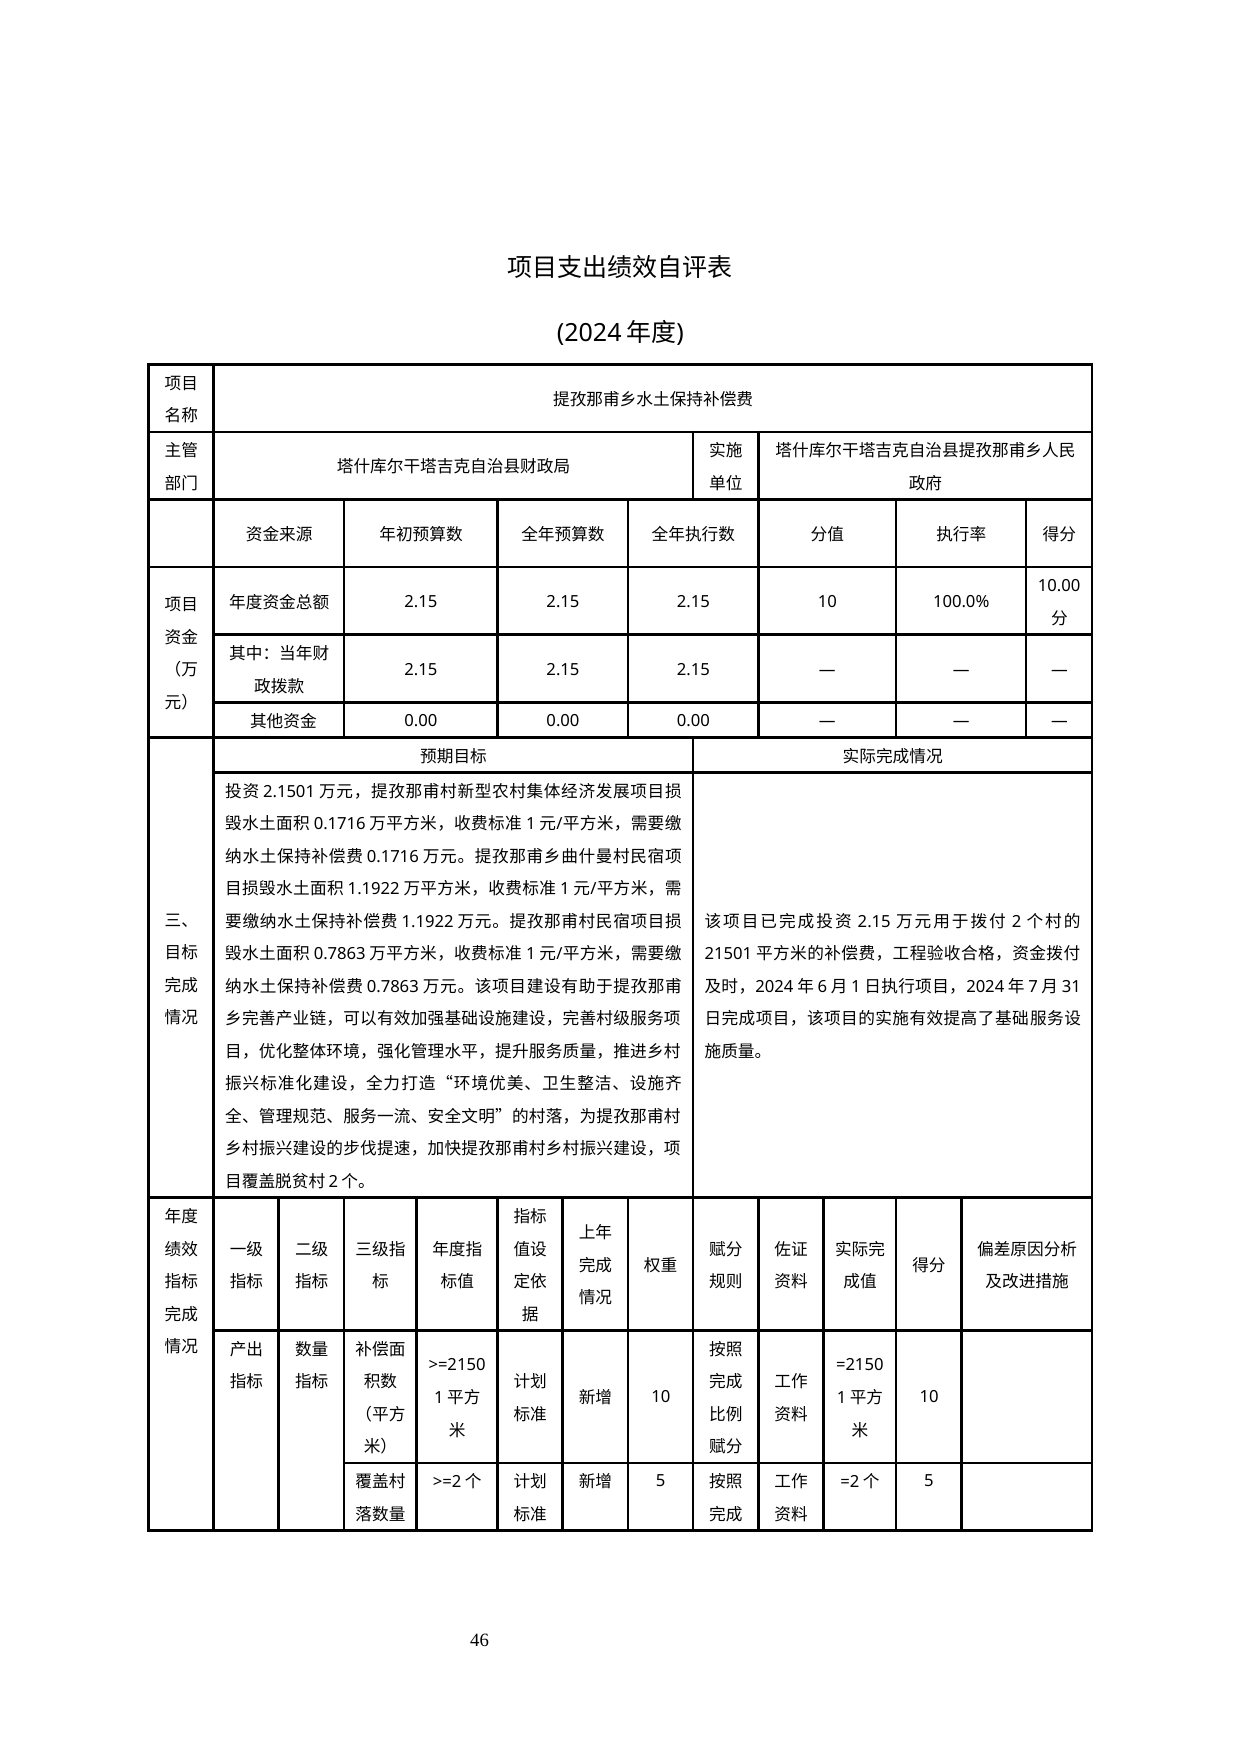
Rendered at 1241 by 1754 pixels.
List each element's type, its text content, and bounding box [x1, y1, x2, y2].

table_cell 按照完成比例赋分 [694, 1332, 757, 1461]
table_cell 10.00分 [1027, 568, 1091, 633]
table_cell — [1027, 636, 1091, 701]
table_cell 2.15 [345, 568, 496, 633]
table_cell 5 [629, 1464, 692, 1529]
table_cell 0.00 [629, 704, 757, 736]
table_cell 工作资料 [760, 1464, 822, 1529]
table_cell 塔什库尔干塔吉克自治县财政局 [215, 433, 692, 498]
table_cell 100.0% [897, 568, 1025, 633]
table_cell 实际完成值 [825, 1199, 895, 1329]
table_cell 工作资料 [760, 1332, 822, 1461]
table_cell 覆盖村落数量（个） [345, 1464, 415, 1529]
table_cell — [897, 636, 1025, 701]
table_cell 0.00 [499, 704, 627, 736]
table_cell 年初预算数 [345, 501, 496, 566]
table_cell =2个 [825, 1464, 895, 1529]
table_cell 全年执行数 [629, 501, 757, 566]
table_cell 2.15 [499, 636, 627, 701]
table_cell 指标值设定依据 [499, 1199, 561, 1329]
table_cell 分值 [760, 501, 895, 566]
table_cell 10 [760, 568, 895, 633]
table_cell — [1027, 704, 1091, 736]
table_cell — [760, 636, 895, 701]
table_cell 其他资金 [215, 704, 343, 736]
table_cell (2024年度) [148, 298, 1092, 363]
table_cell 项目名称 [150, 366, 212, 431]
table_cell 数量指标 [280, 1332, 343, 1529]
table_header 项目支出绩效自评表 [148, 233, 1092, 298]
table_cell 得分 [1027, 501, 1091, 566]
table_cell >=21501平方米 [418, 1332, 496, 1461]
table_cell 项目资金 （万元） [150, 568, 212, 736]
table_cell >=2个 [418, 1464, 496, 1529]
table_cell 10 [897, 1332, 960, 1461]
table_cell 补偿面积数（平方米） [345, 1332, 415, 1461]
table_cell 10 [629, 1332, 692, 1461]
table_cell 二级指标 [280, 1199, 343, 1329]
table_cell 佐证资料 [760, 1199, 822, 1329]
table_cell 2.15 [345, 636, 496, 701]
table_cell 实际完成情况 [694, 739, 1091, 771]
table_cell 上年完成情况 [564, 1199, 627, 1329]
table_cell 年度资金总额 [215, 568, 343, 633]
table_cell 得分 [897, 1199, 960, 1329]
table_cell [150, 501, 212, 566]
table_cell 2.15 [629, 568, 757, 633]
table_cell [963, 1464, 1091, 1529]
table_cell — [760, 704, 895, 736]
table_cell 提孜那甫乡水土保持补偿费 [215, 366, 1091, 431]
table_cell 2.15 [499, 568, 627, 633]
table_cell 塔什库尔干塔吉克自治县提孜那甫乡人民政府 [760, 433, 1091, 498]
table_cell 2.15 [629, 636, 757, 701]
table_cell 新增 [564, 1464, 627, 1529]
table_cell 年度绩效指标完成情况 [150, 1199, 212, 1529]
table_cell 其中：当年财政拨款 [215, 636, 343, 701]
table_cell 实施单位 [694, 433, 757, 498]
table_cell 年度指标值 [418, 1199, 496, 1329]
table_cell 三、目标完成情况 [150, 739, 212, 1196]
table_cell 全年预算数 [499, 501, 627, 566]
table_cell 执行率 [897, 501, 1025, 566]
table_cell 投资2.1501万元，提孜那甫村新型农村集体经济发展项目损毁水土面积0.1716万平方米，收费标准1元/平方米，需要缴纳水土保持补偿费0.1716万元。提孜那甫乡曲什曼村民宿项目损毁水土面积1.1922万平方米，收费标准1元/平方米，需要缴纳水土保持补偿费1.1922万元。提孜那甫村民宿项目损毁水土面积0.7863万平方米，收费标准1元/平方米，需要缴纳水土保持补偿费0.7863万元。该项目建设有助于提孜那甫乡完善产业链，可以有效加强基础设施建设，完善村级服务项目，优化整体环境，强化管理水平，提升服务质量，推进乡村振兴标准化建设，全力打造“环境优美、卫生整洁、设施齐全、管理规范、服务一流、安全文明”的村落，为提孜那甫村乡村振兴建设的步伐提速，加快提孜那甫村乡村振兴建设，项目覆盖脱贫村2个。 [215, 774, 692, 1196]
table_cell 新增 [564, 1332, 627, 1461]
table_cell =21501平方米 [825, 1332, 895, 1461]
table_cell 计划标准 [499, 1464, 561, 1529]
table_cell 权重 [629, 1199, 692, 1329]
table_cell 0.00 [345, 704, 496, 736]
table_cell 一级指标 [215, 1199, 277, 1329]
table_cell 产出指标 [215, 1332, 277, 1529]
table_cell 赋分规则 [694, 1199, 757, 1329]
table_cell 资金来源 [215, 501, 343, 566]
table_cell 三级指标 [345, 1199, 415, 1329]
table_cell 该项目已完成投资2.15万元用于拨付2个村的21501平方米的补偿费，工程验收合格，资金拨付及时，2024年6月1日执行项目，2024年7月31日完成项目，该项目的实施有效提高了基础服务设施质量。 [694, 774, 1091, 1196]
table_cell 偏差原因分析及改进措施 [963, 1199, 1091, 1329]
table_cell — [897, 704, 1025, 736]
table_cell 计划标准 [499, 1332, 561, 1461]
table_cell 按照完成比例赋分 [694, 1464, 757, 1529]
table_cell [963, 1332, 1091, 1461]
table_cell 5 [897, 1464, 960, 1529]
table_cell 主管部门 [150, 433, 212, 498]
table_cell 预期目标 [215, 739, 692, 771]
